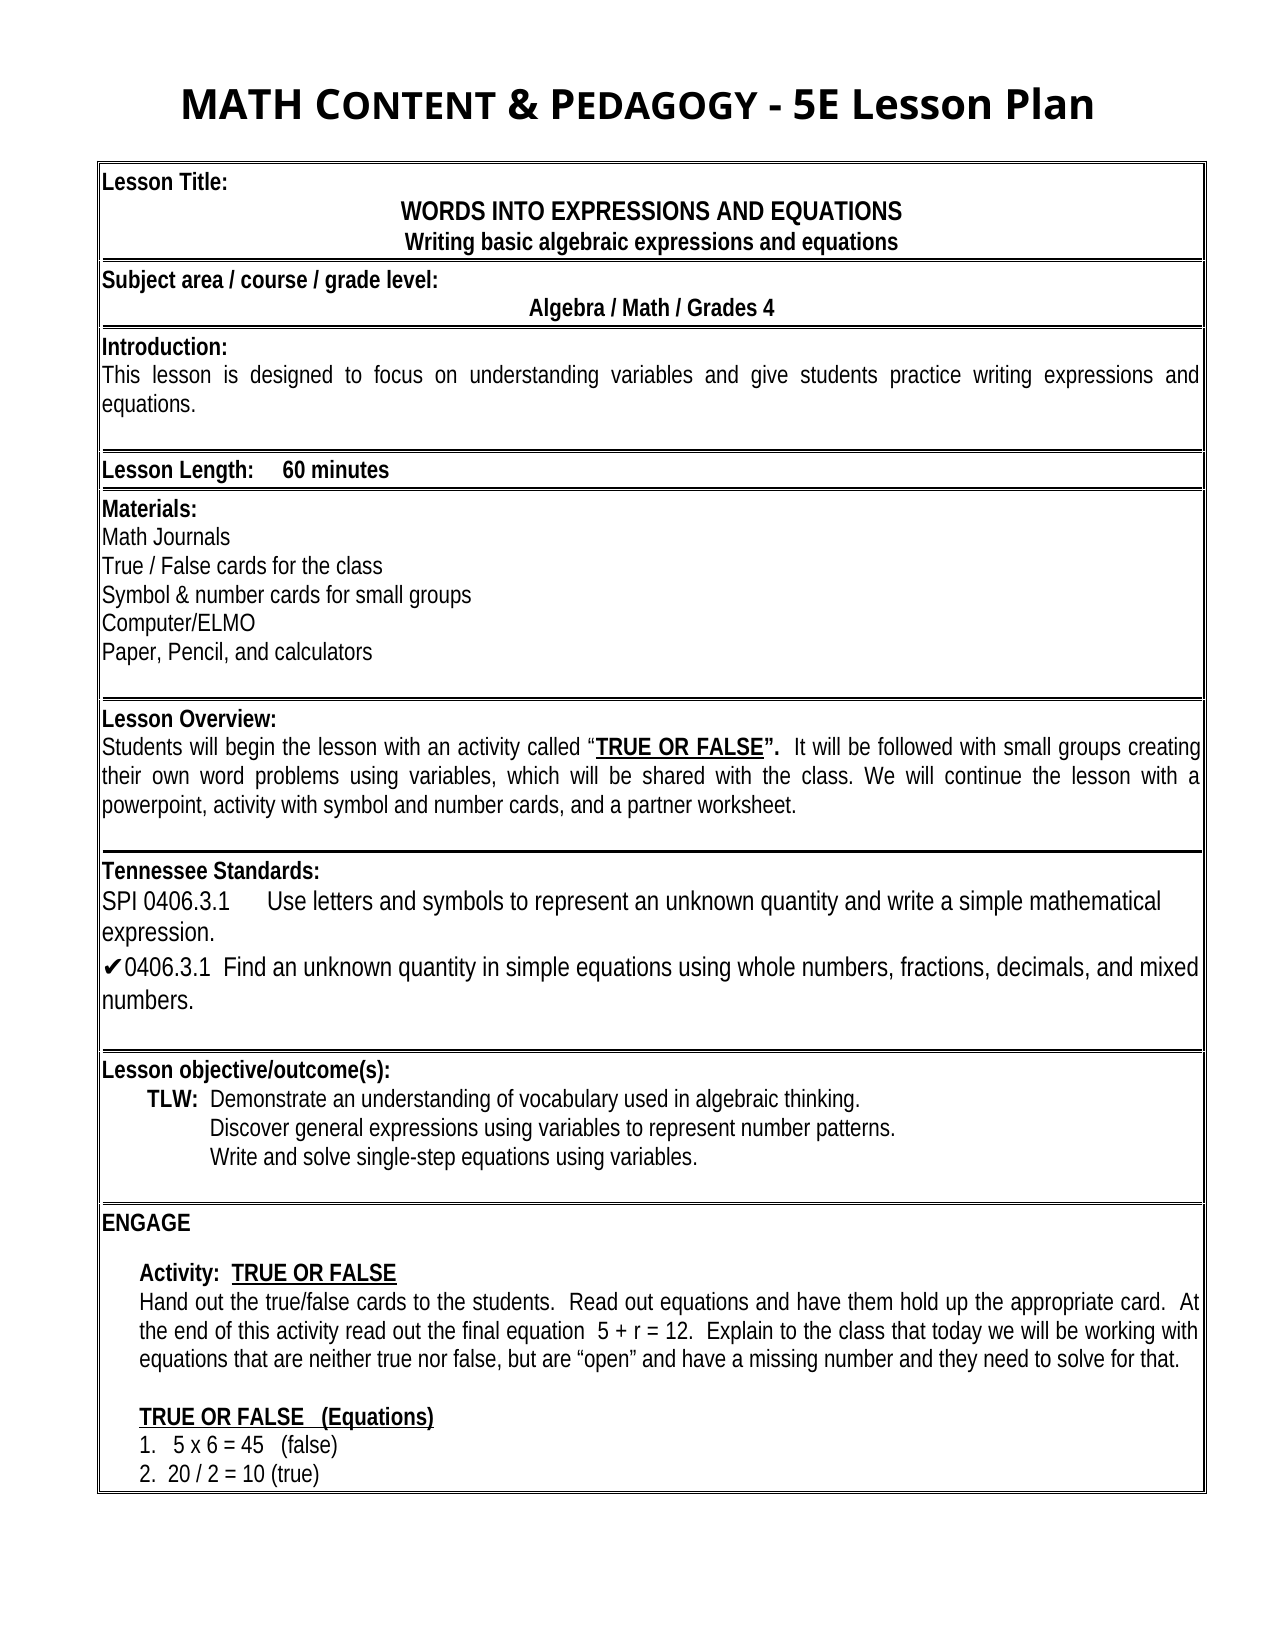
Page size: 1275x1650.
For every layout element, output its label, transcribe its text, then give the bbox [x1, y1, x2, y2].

table_cell Lesson Overview: Students will begin the lesson with an activity called “TRUE OR FALSE”. It will be followed with small groups creating their own word problems using variables, which will be shared with the class. We will continue the lesson with a powerpoint, activity with symbol and number cards, and a partner worksheet. [100, 697, 1204, 850]
table_cell Subject area / course / grade level: Algebra / Math / Grades 4 [100, 258, 1204, 325]
table_cell Lesson Length: 60 minutes [100, 449, 1204, 487]
table_header Lesson Title: WORDS INTO EXPRESSIONS AND EQUATIONS Writing basic algebraic expressions and equations [100, 164, 1203, 258]
table_cell Introduction: This lesson is designed to focus on understanding variables and give students practice writing expressions and equations. [100, 325, 1204, 449]
table_cell Tennessee Standards: SPI 0406.3.1 Use letters and symbols to represent an unknown quantity and write a simple mathematical expression. ✔0406.3.1 Find an unknown quantity in simple equations using whole numbers, fractions, decimals, and mixed numbers. [100, 850, 1203, 1049]
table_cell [99, 1202, 1205, 1491]
table_cell Lesson objective/outcome(s): TLW: Demonstrate an understanding of vocabulary used in algebraic thinking. Discover general expressions using variables to represent number patterns. Write and solve single-step equations using variables. [100, 1049, 1204, 1202]
table_cell Materials: Math Journals True / False cards for the class Symbol & number cards for small groups Computer/ELMO Paper, Pencil, and calculators [100, 487, 1204, 697]
